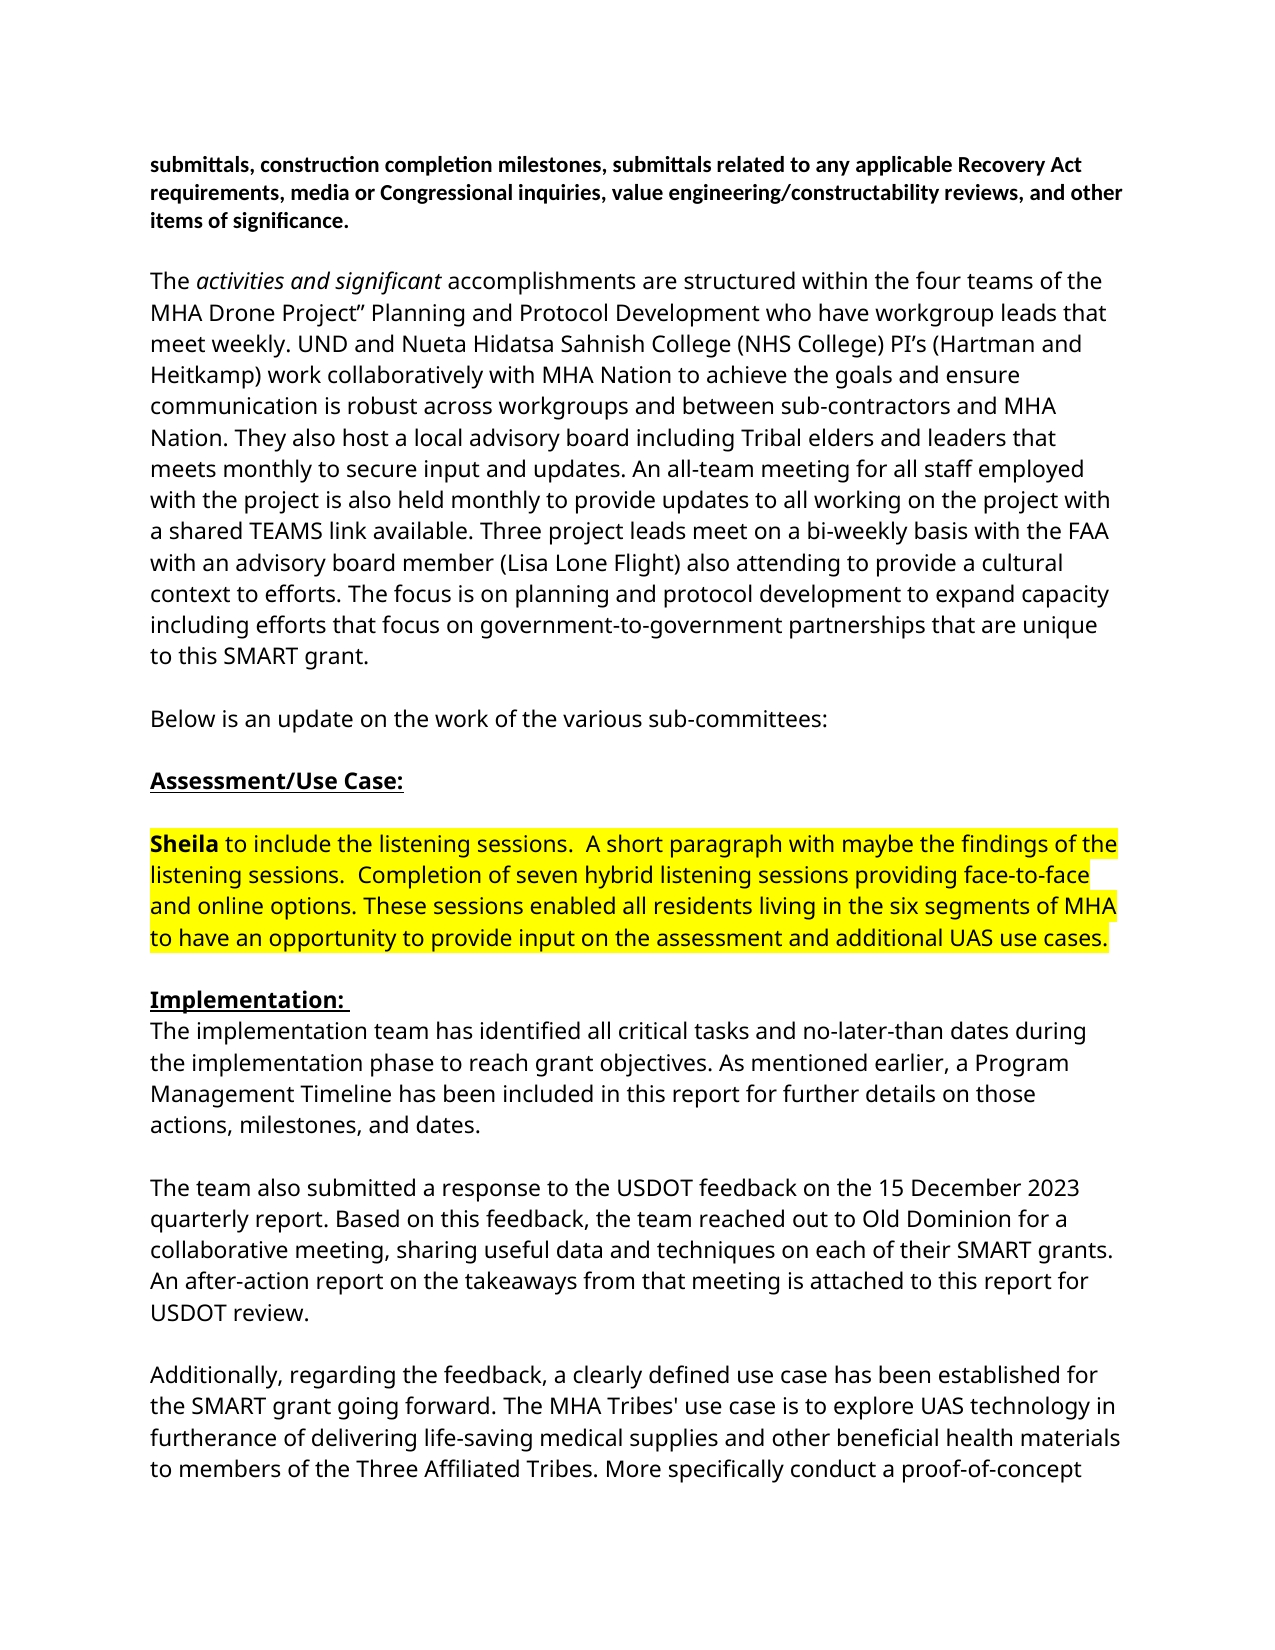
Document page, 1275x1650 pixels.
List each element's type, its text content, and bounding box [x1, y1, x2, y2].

text The activities and significant accomplishments are structured within the four teams of the MHA Drone Project” Planning and Protocol Development who have workgroup leads that meet weekly. UND and Nueta Hidatsa Sahnish College (NHS College) PI’s (Hartman and Heitkamp) work collaboratively with MHA Nation to achieve the goals and ensure communication is robust across workgroups and between sub-contractors and MHA Nation. They also host a local advisory board including Tribal elders and leaders that meets monthly to secure input and updates. An all-team meeting for all staff employed with the project is also held monthly to provide updates to all working on the project with a shared TEAMS link available. Three project leads meet on a bi-weekly basis with the FAA with an advisory board member (Lisa Lone Flight) also attending to provide a cultural context to efforts. The focus is on planning and protocol development to expand capacity including efforts that focus on government-to-government partnerships that are unique to this SMART grant. [150, 265, 1125, 672]
text Implementation: [150, 984, 1125, 1015]
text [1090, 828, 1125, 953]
text The team also submitted a response to the USDOT feedback on the 15 December 2023 quarterly report. Based on this feedback, the team reached out to Old Dominion for a collaborative meeting, sharing useful data and techniques on each of their SMART grants. An after-action report on the takeaways from that meeting is attached to this report for USDOT review. [150, 1172, 1125, 1328]
text The implementation team has identified all critical tasks and no-later-than dates during the implementation phase to reach grant objectives. As mentioned earlier, a Program Management Timeline has been included in this report for further details on those actions, milestones, and dates. [150, 1015, 1125, 1140]
text Below is an update on the work of the various sub-committees: [150, 703, 1125, 734]
text Assessment/Use Case: [150, 765, 1125, 797]
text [150, 150, 1125, 234]
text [150, 1359, 1125, 1484]
